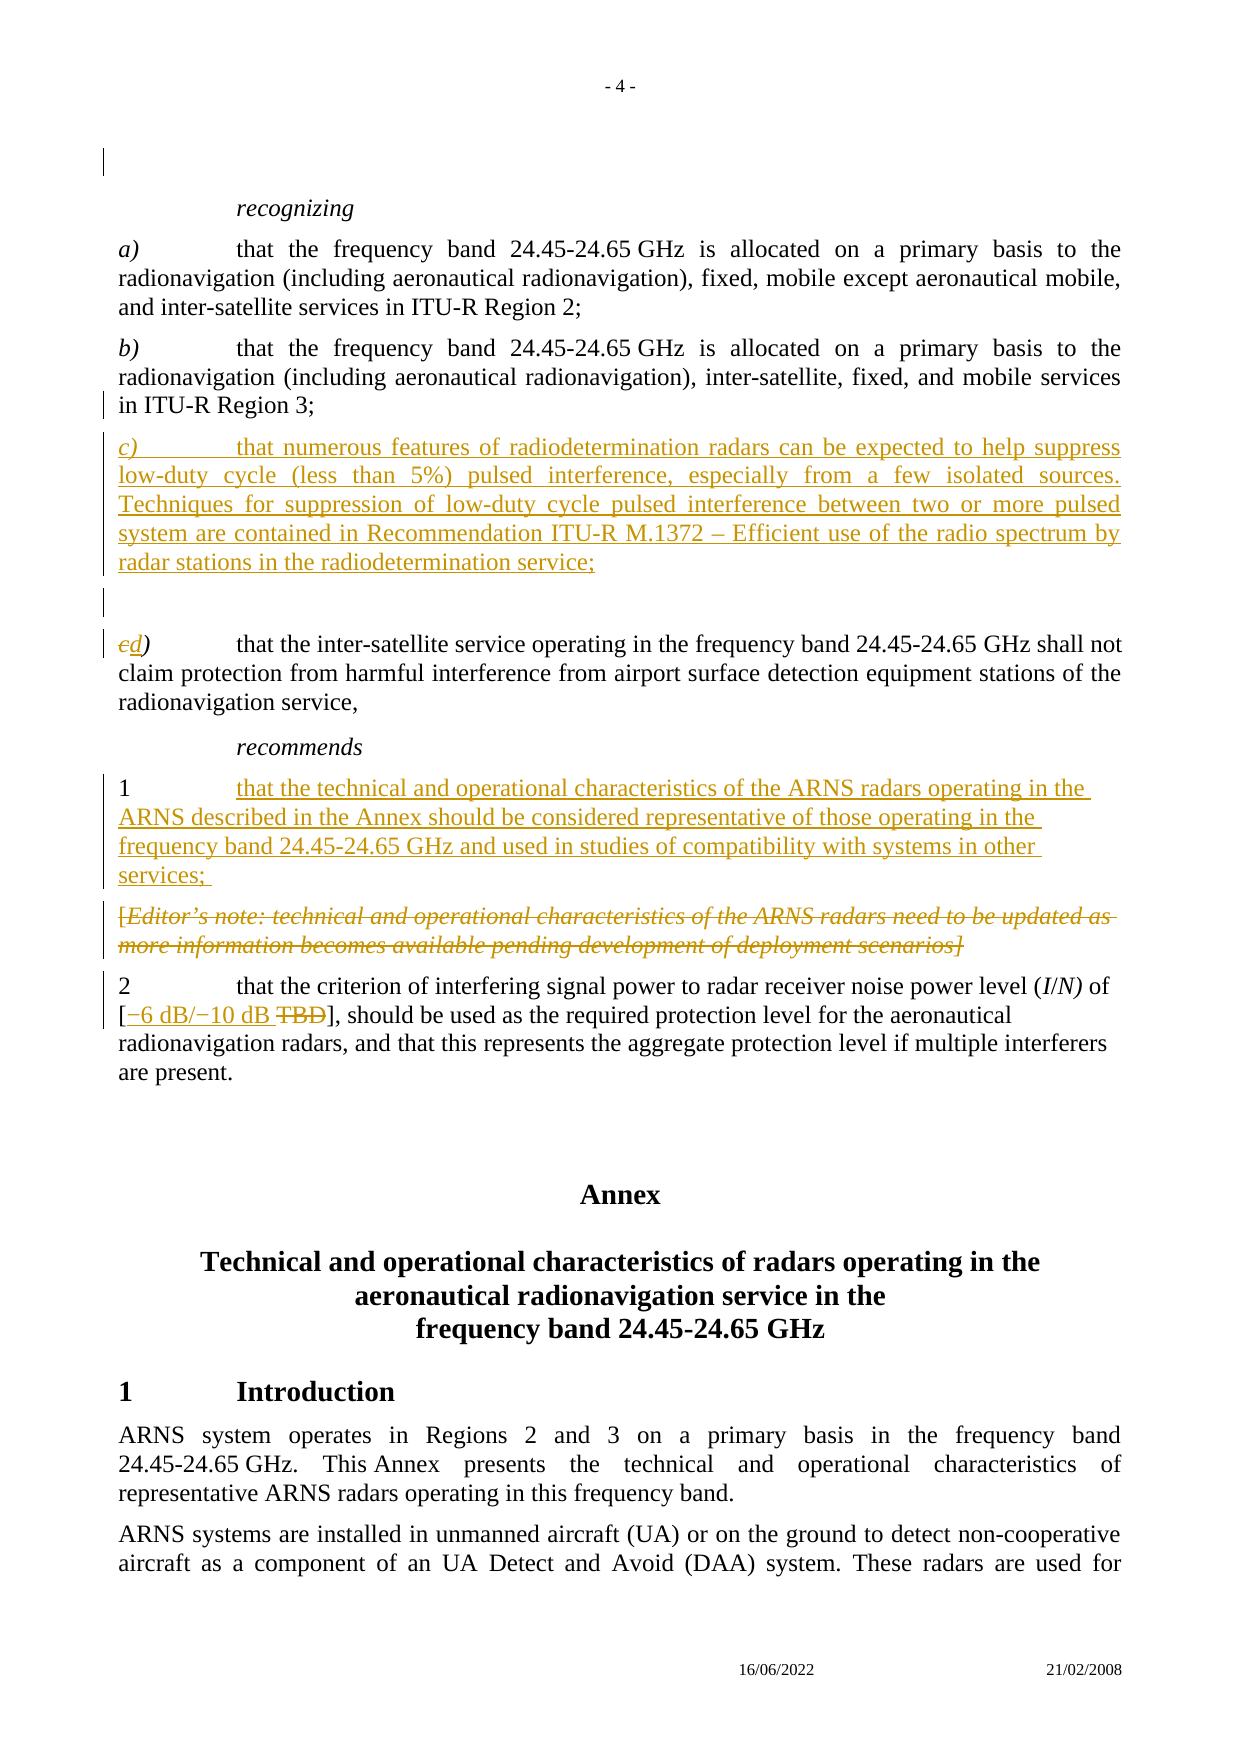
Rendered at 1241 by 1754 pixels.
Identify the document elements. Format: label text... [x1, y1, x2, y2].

subtitle 1 Introduction [118, 1374, 1122, 1408]
text ARNS system operates in Regions 2 and 3 on a primary basis in the frequency band 24.45-24.65 GHz. This Annex presents the technical and operational characteristics of representative ARNS radars operating in this frequency band. [118, 1420, 1122, 1506]
text a) that the frequency band 24.45-24.65 GHz is allocated on a primary basis to the radionavigation (including aeronautical radionavigation), fixed, mobile except aeronautical mobile, and inter-satellite services in ITU-R Region 2; [118, 234, 1122, 321]
text 1 [118, 773, 1122, 888]
text recognizing [236, 193, 1122, 222]
text recommends [236, 732, 1122, 761]
text ) that the inter-satellite service operating in the frequency band 24.45-24.65 GHz shall not claim protection from harmful interference from airport surface detection equipment stations of the radionavigation service, [118, 629, 1122, 716]
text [118, 1519, 1122, 1576]
text b) that the frequency band 24.45-24.65 GHz is allocated on a primary basis to the radionavigation (including aeronautical radionavigation), inter-satellite, fixed, and mobile services in ITU-R Region 3; [118, 333, 1122, 419]
title Annex Technical and operational characteristics of radars operating in the aeronautical radionavigation service in the frequency band 24.45-24.65 GHz [118, 1177, 1122, 1345]
text 2 that the criterion of interfering signal power to radar receiver noise power level (I/N) of [], should be used as the required protection level for the aeronautical radionavigation radars, and that this represents the aggregate protection level if multiple interferers are present. [118, 971, 1122, 1086]
